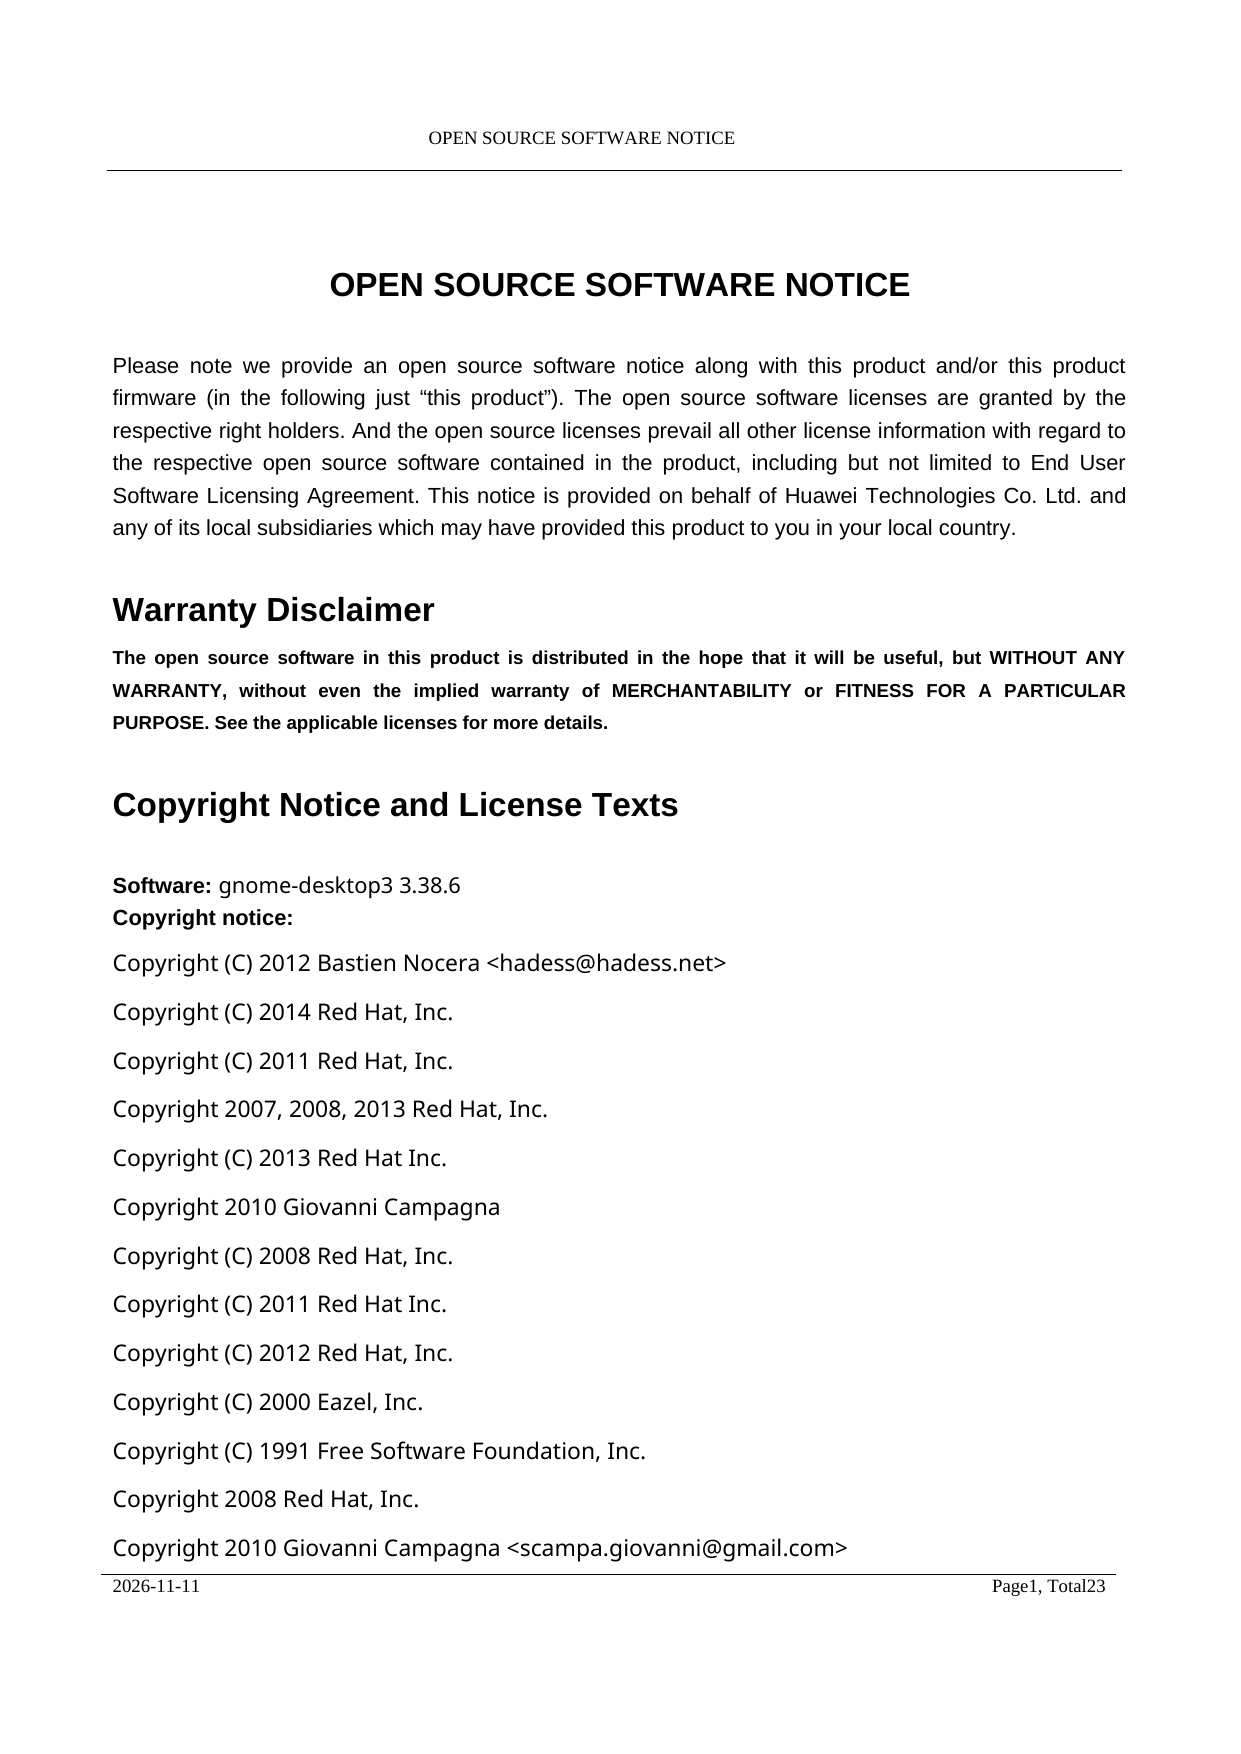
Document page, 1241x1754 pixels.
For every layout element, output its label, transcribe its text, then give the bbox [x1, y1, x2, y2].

text Warranty Disclaimer [112, 576, 1128, 641]
text Copyright notice: [112, 901, 1128, 934]
text Copyright Notice and License Texts [112, 771, 1128, 836]
text Software: gnome-desktop3 3.38.6 [112, 869, 1128, 901]
text Please note we provide an open source software notice along with this product and/or this product firmware (in the following just “this product”). The open source software licenses are granted by the respective right holders. And the open source licenses prevail all other license information with regard to the respective open source software contained in the product, including but not limited to End User Software Licensing Agreement. This notice is provided on behalf of Huawei Technologies Co. Ltd. and any of its local subsidiaries which may have provided this product to you in your local country. [112, 349, 1128, 544]
text The open source software in this product is distributed in the hope that it will be useful, but WITHOUT ANY WARRANTY, without even the implied warranty of MERCHANTABILITY or FITNESS FOR A PARTICULAR PURPOSE. See the applicable licenses for more details. [112, 641, 1128, 739]
text OPEN SOURCE SOFTWARE NOTICE [112, 251, 1128, 316]
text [112, 947, 1128, 1564]
